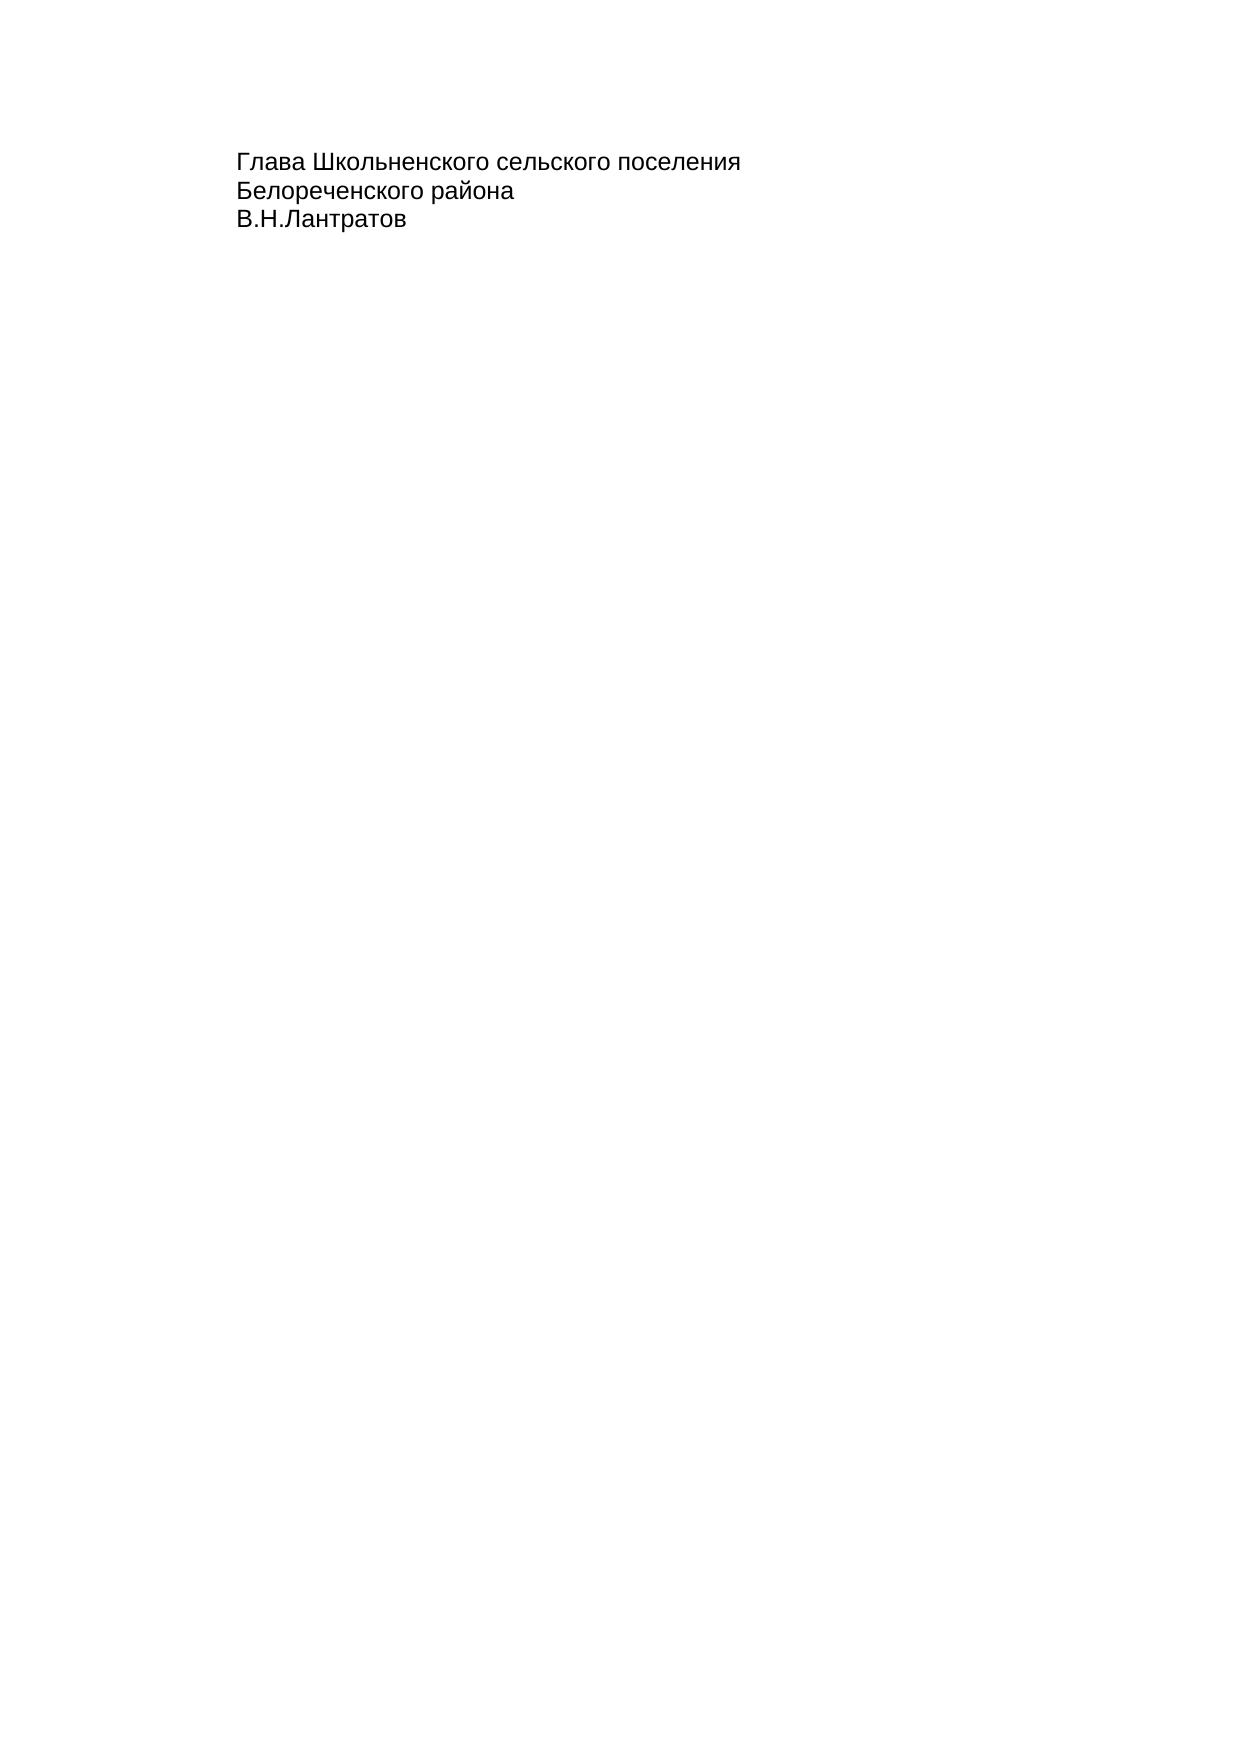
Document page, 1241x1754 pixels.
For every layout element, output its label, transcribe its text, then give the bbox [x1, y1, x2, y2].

text Глава Школьненского сельского поселения [177, 147, 1152, 176]
text Белореченского района [177, 176, 1152, 204]
text В.Н.Лантратов [177, 204, 1152, 233]
